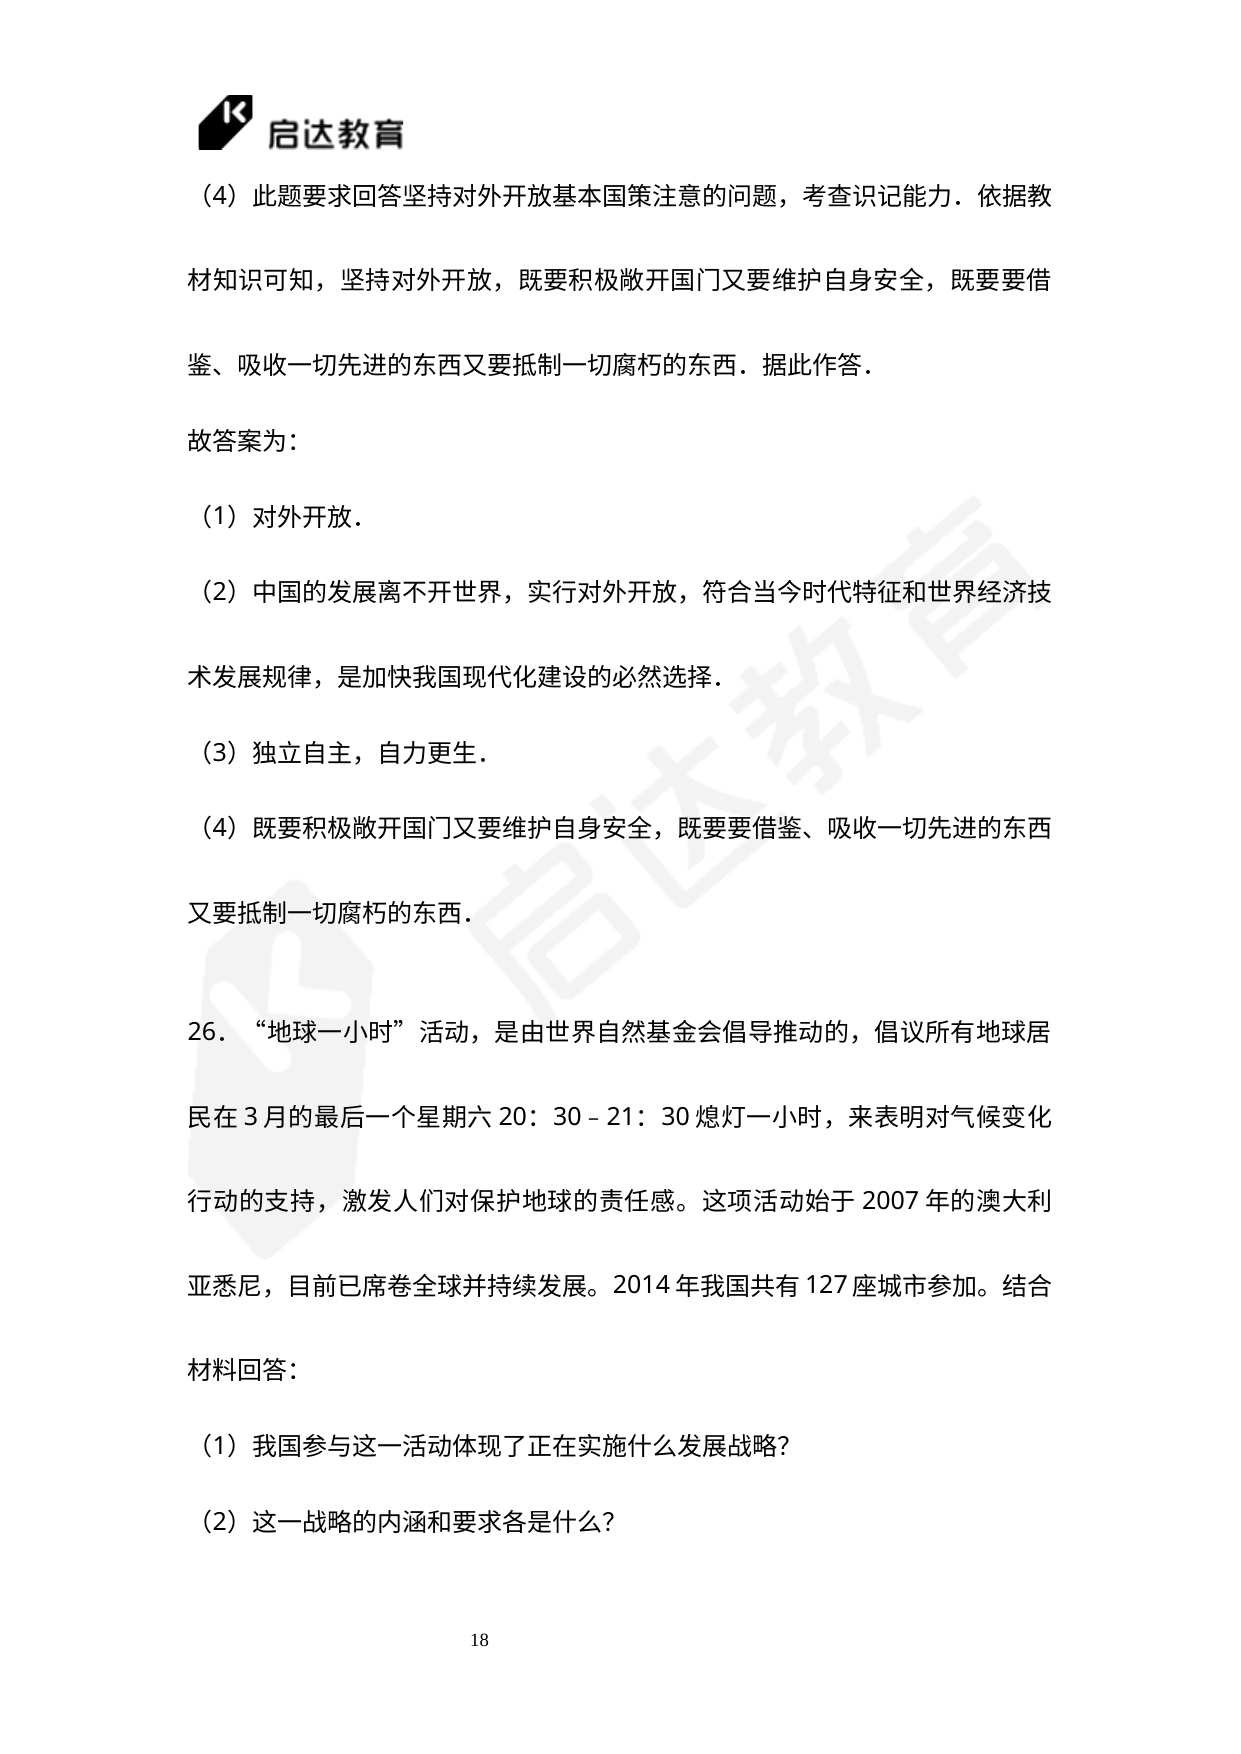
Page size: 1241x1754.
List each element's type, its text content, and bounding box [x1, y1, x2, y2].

text 26．“地球一小时”活动，是由世界自然基金会倡导推动的，倡议所有地球居民在3月的最后一个星期六20：30﹣21：30熄灯一小时，来表明对气候变化行动的支持，激发人们对保护地球的责任感。这项活动始于2007年的澳大利亚悉尼，目前已席卷全球并持续发展。2014年我国共有127座城市参加。结合材料回答： [187, 998, 1053, 1401]
text （2）中国的发展离不开世界，实行对外开放，符合当今时代特征和世界经济技术发展规律，是加快我国现代化建设的必然选择． [187, 558, 1053, 708]
text （2）这一战略的内涵和要求各是什么？ [187, 1488, 1053, 1553]
text （1）对外开放． [187, 483, 1053, 548]
text （3）独立自主，自力更生． [187, 719, 1053, 784]
text 故答案为： [187, 407, 1053, 472]
picture [198, 95, 404, 150]
text （4）此题要求回答坚持对外开放基本国策注意的问题，考查识记能力．依据教材知识可知，坚持对外开放，既要积极敞开国门又要维护自身安全，既要要借鉴、吸收一切先进的东西又要抵制一切腐朽的东西．据此作答． [187, 162, 1053, 396]
text （1）我国参与这一活动体现了正在实施什么发展战略？ [187, 1412, 1053, 1477]
text （4）既要积极敞开国门又要维护自身安全，既要要借鉴、吸收一切先进的东西又要抵制一切腐朽的东西． [187, 794, 1053, 944]
